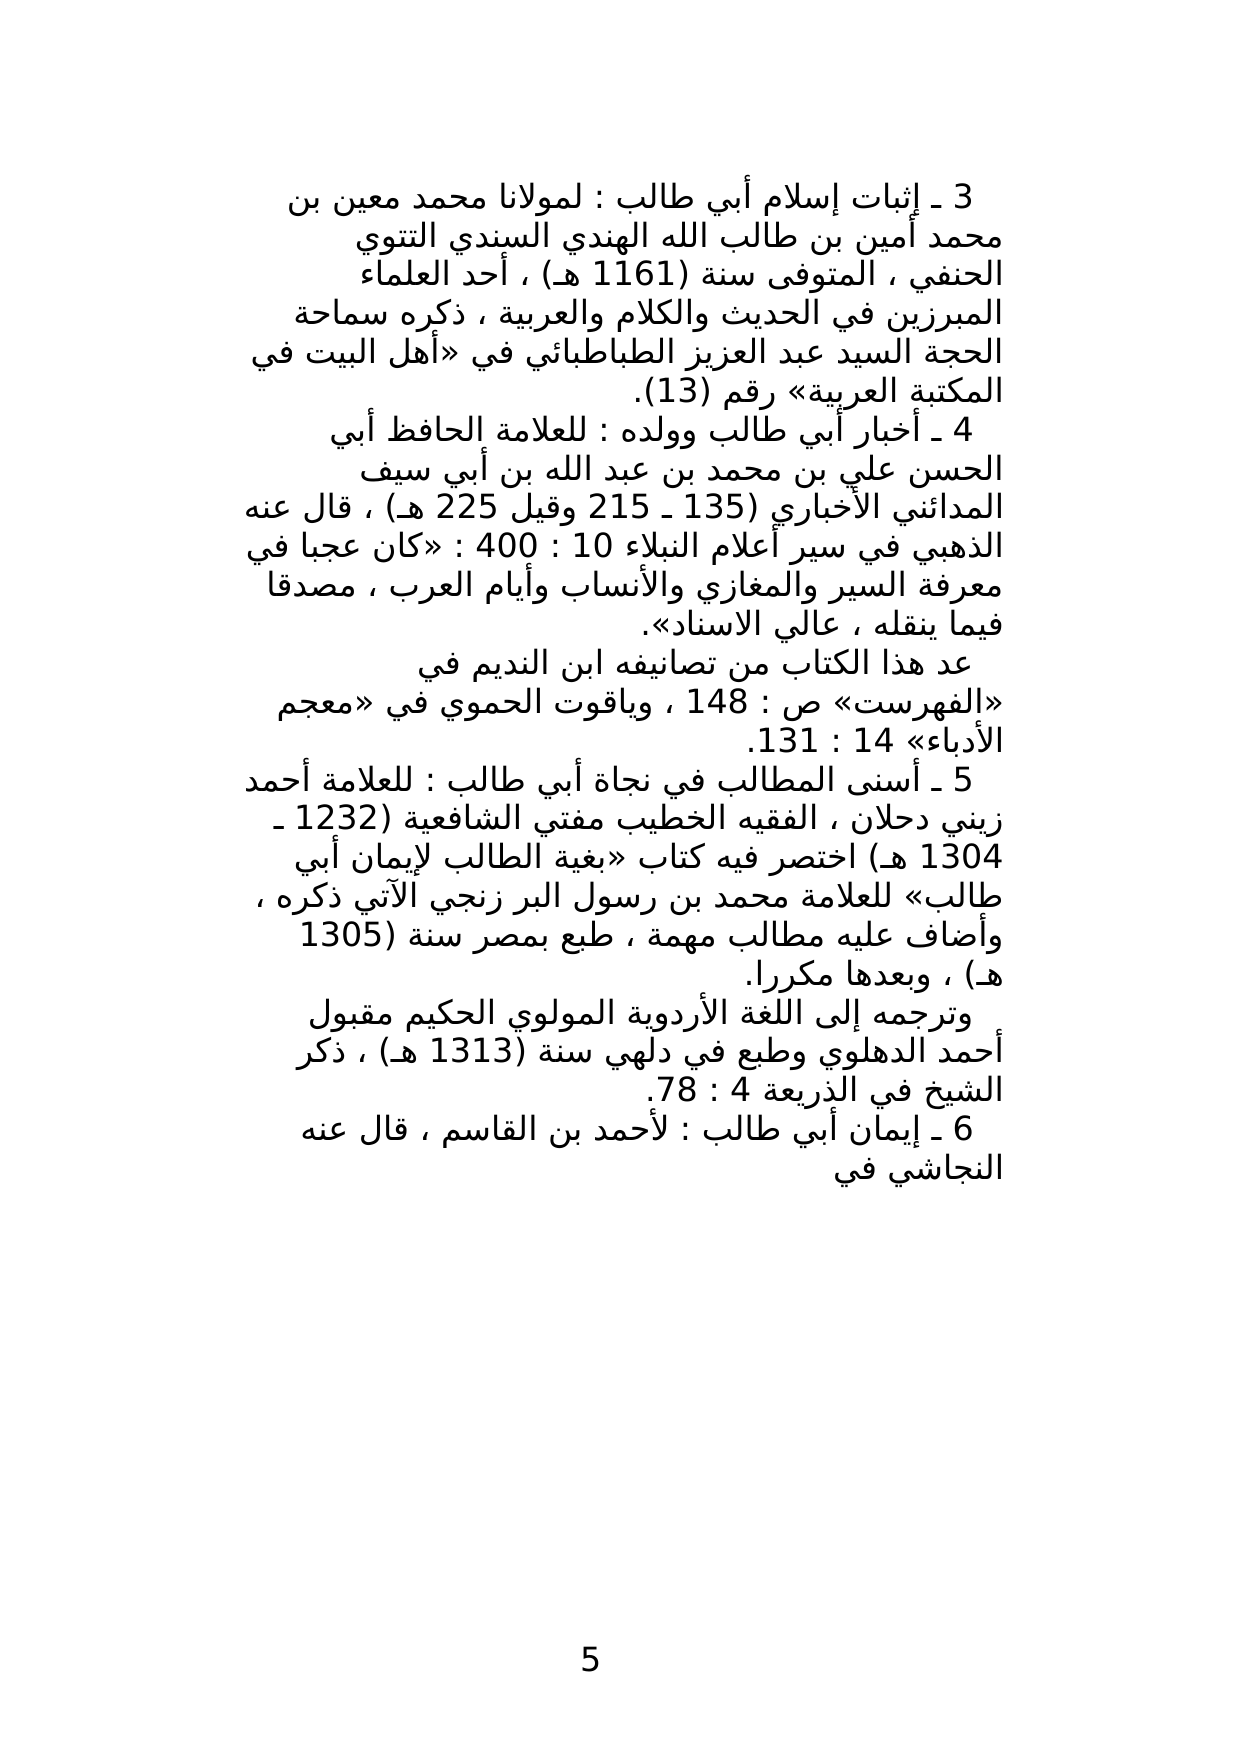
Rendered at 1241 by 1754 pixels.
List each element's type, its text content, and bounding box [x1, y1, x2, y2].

text 4 ـ أخبار أبي طالب وولده : للعلامة الحافظ أبي الحسن علي بن محمد بن عبد الله بن أبي سيف المدائني الأخباري (135 ـ 215 وقيل 225 هـ) ، قال عنه الذهبي في سير أعلام النبلاء 10 : 400 : «كان عجبا في معرفة السير والمغازي والأنساب وأيام العرب ، مصدقا فيما ينقله ، عالي الاسناد». [236, 410, 1004, 643]
text 3 ـ إثبات إسلام أبي طالب : لمولانا محمد معين بن محمد أمين بن طالب الله الهندي السندي التتوي الحنفي ، المتوفى سنة (1161 هـ) ، أحد العلماء المبرزين في الحديث والكلام والعربية ، ذكره سماحة الحجة السيد عبد العزيز الطباطبائي في «أهل البيت في المكتبة العربية» رقم (13). [236, 177, 1004, 410]
text 5 ـ أسنى المطالب في نجاة أبي طالب : للعلامة أحمد زيني دحلان ، الفقيه الخطيب مفتي الشافعية (1232 ـ 1304 هـ) اختصر فيه كتاب «بغية الطالب لإيمان أبي طالب» للعلامة محمد بن رسول البر زنجي الآتي ذكره ، وأضاف عليه مطالب مهمة ، طبع بمصر سنة (1305 هـ) ، وبعدها مكررا. [236, 760, 1004, 993]
text وترجمه إلى اللغة الأردوية المولوي الحكيم مقبول أحمد الدهلوي وطبع في دلهي سنة (1313 هـ) ، ذكر الشيخ في الذريعة 4 : 78. [236, 993, 1004, 1110]
text 6 ـ إيمان أبي طالب : لأحمد بن القاسم ، قال عنه النجاشي في [236, 1110, 1004, 1187]
text عد هذا الكتاب من تصانيفه ابن النديم في «الفهرست» ص : 148 ، وياقوت الحموي في «معجم الأدباء» 14 : 131. [236, 643, 1004, 760]
